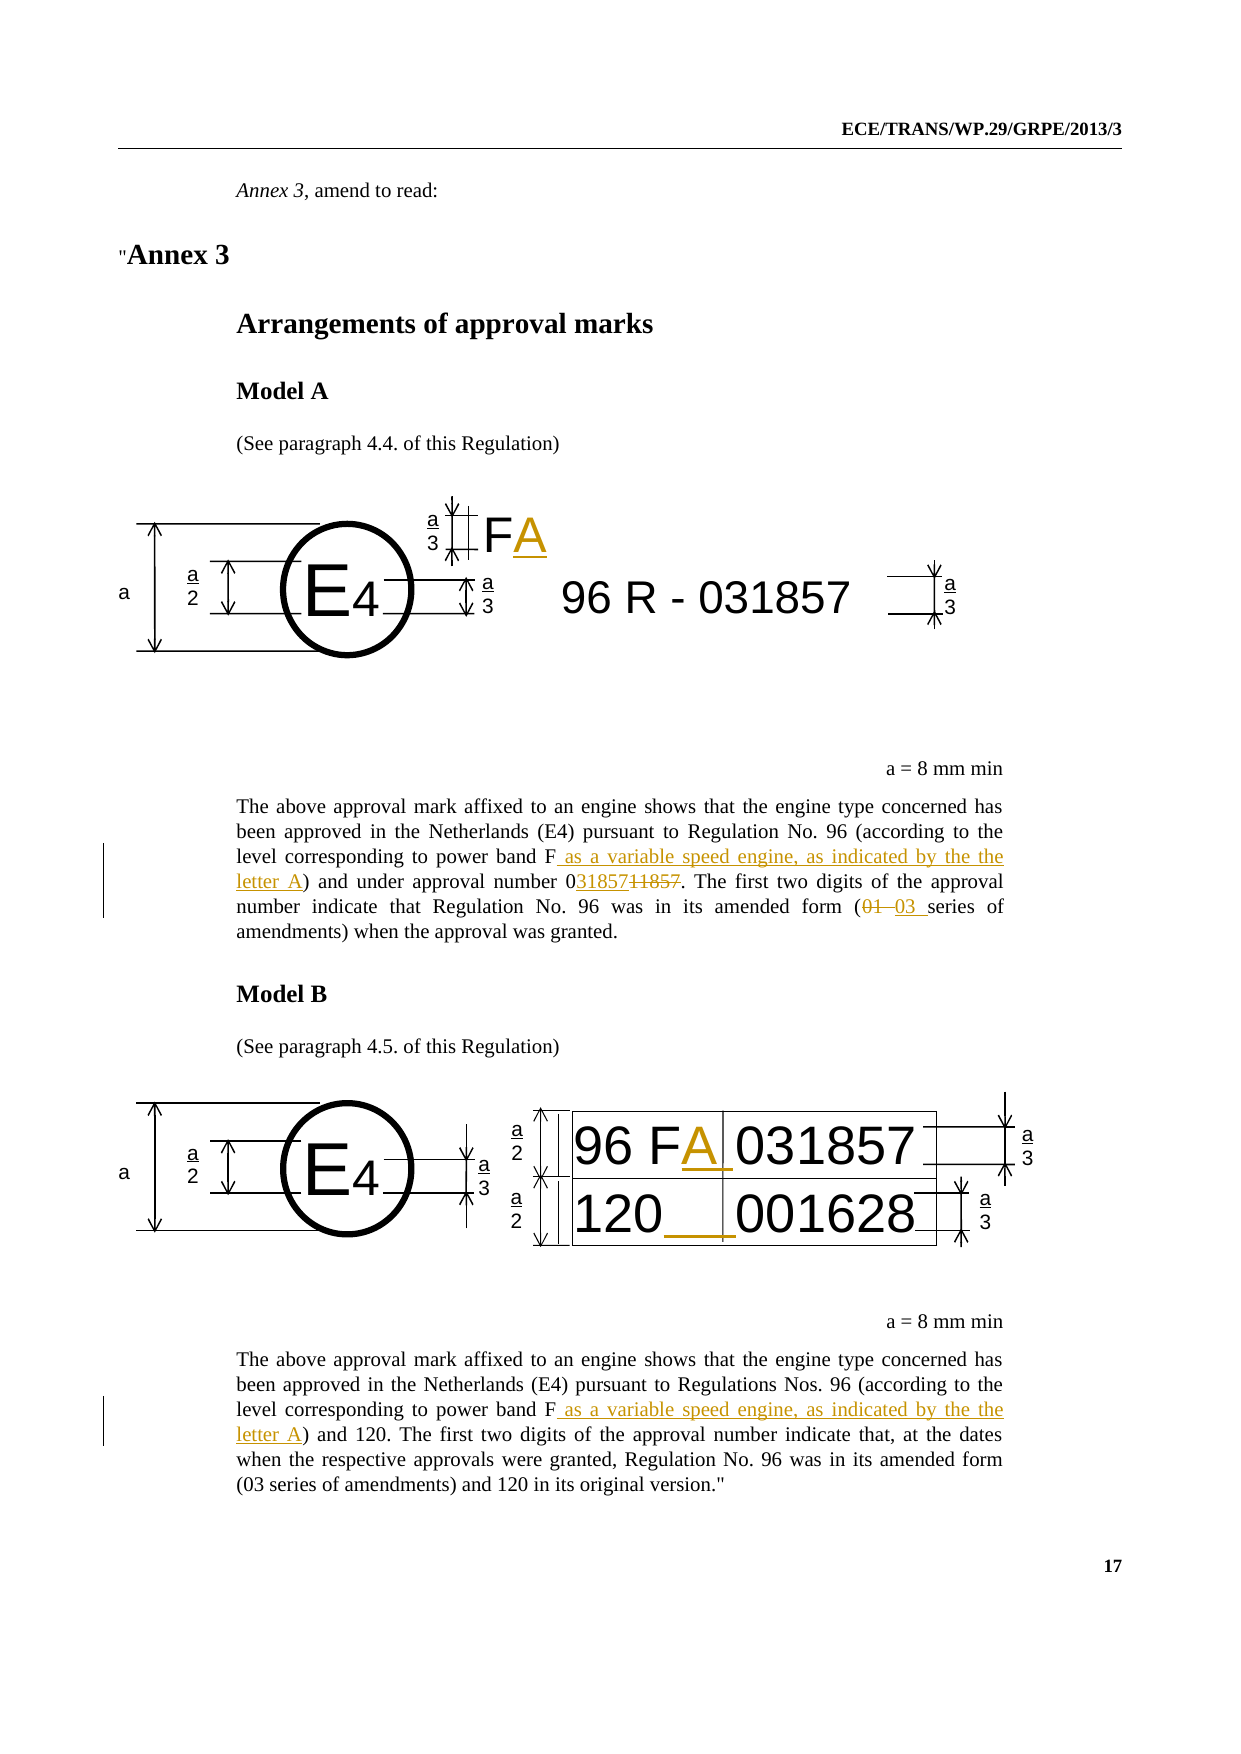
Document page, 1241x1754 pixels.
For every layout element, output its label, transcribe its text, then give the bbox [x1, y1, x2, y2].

text (See paragraph 4.4. of this Regulation) [177, 430, 1122, 455]
text "Annex 3 [118, 240, 1004, 271]
text Arrangements of approval marks [118, 308, 1004, 340]
text Annex 3, amend to read: [236, 177, 1004, 202]
text (See paragraph 4.5. of this Regulation) [177, 1033, 1004, 1058]
text The above approval mark affixed to an engine shows that the engine type concerned has been approved in the Netherlands (E4) pursuant to Regulations Nos. 96 (according to the level corresponding to power band F) and 120. The first two digits of the approval number indicate that, at the dates when the respective approvals were granted, Regulation No. 96 was in its amended form (03 series of amendments) and 120 in its original version." [236, 1346, 1004, 1496]
text a = 8 mm min [827, 1308, 1035, 1333]
text a = 8 mm min [354, 755, 1003, 780]
text The above approval mark affixed to an engine shows that the engine type concerned has been approved in the Netherlands (E4) pursuant to Regulation No. 96 (according to the level corresponding to power band F) and under approval number 0. The first two digits of the approval number indicate that Regulation No. 96 was in its amended form (series of amendments) when the approval was granted. [236, 793, 1004, 943]
text Model B [118, 980, 1004, 1008]
text Model A [118, 377, 1004, 405]
